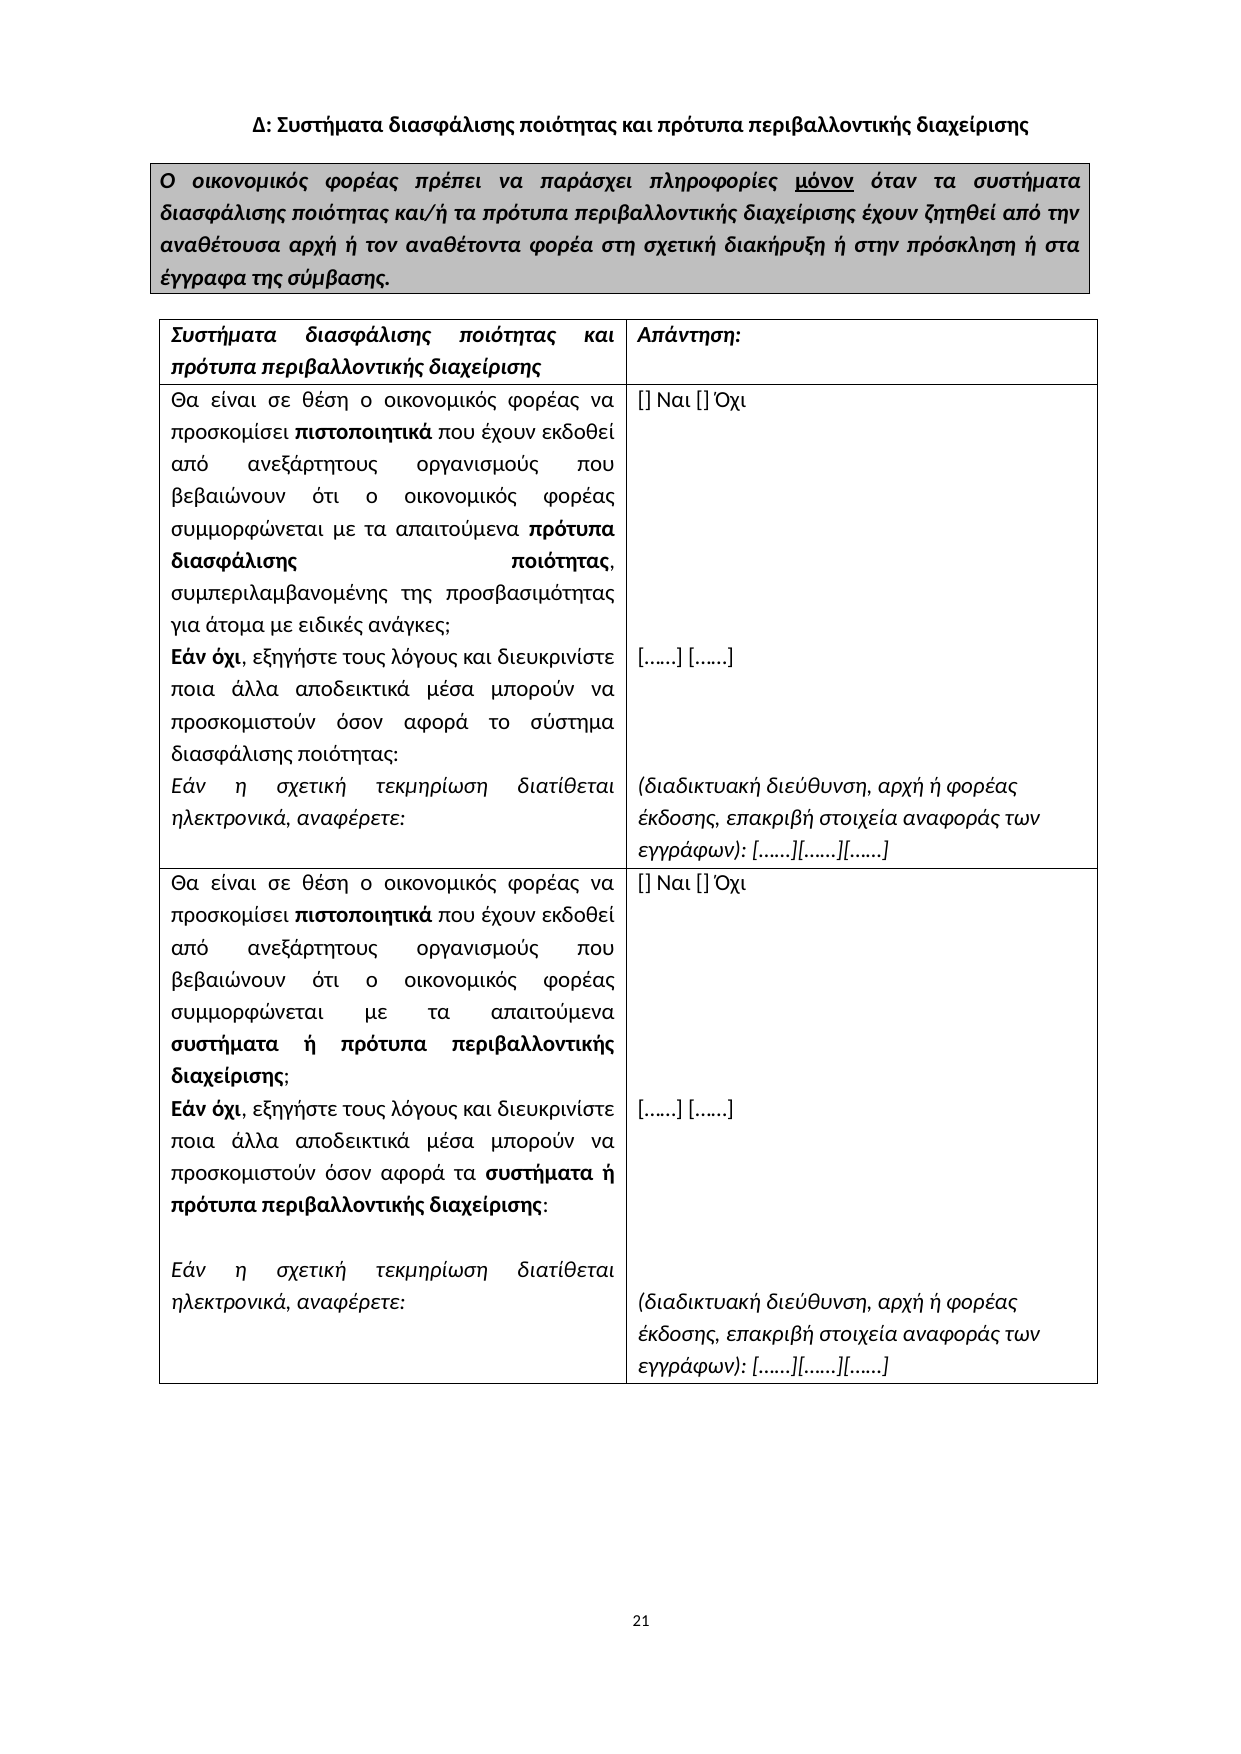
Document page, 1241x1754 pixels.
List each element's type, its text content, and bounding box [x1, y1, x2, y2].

table_cell Θα είναι σε θέση ο οικονομικός φορέας να προσκομίσει πιστοποιητικά που έχουν εκδοθεί από ανεξάρτητους οργανισμούς που βεβαιώνουν ότι ο οικονομικός φορέας συμμορφώνεται με τα απαιτούμενα συστήματα ή πρότυπα περιβαλλοντικής διαχείρισης; Εάν όχι, εξηγήστε τους λόγους και διευκρινίστε ποια άλλα αποδεικτικά μέσα μπορούν να προσκομιστούν όσον αφορά τα συστήματα ή πρότυπα περιβαλλοντικής διαχείρισης: Εάν η σχετική τεκμηρίωση διατίθεται ηλεκτρονικά, αναφέρετε: [160, 869, 626, 1383]
text Ο οικονομικός φορέας πρέπει να παράσχει πληροφορίες μόνον όταν τα συστήματα διασφάλισης ποιότητας και/ή τα πρότυπα περιβαλλοντικής διαχείρισης έχουν ζητηθεί από την αναθέτουσα αρχή ή τον αναθέτοντα φορέα στη σχετική διακήρυξη ή στην πρόσκληση ή στα έγγραφα της σύμβασης. [151, 164, 1089, 293]
table_cell [] Ναι [] Όχι [……] [……] (διαδικτυακή διεύθυνση, αρχή ή φορέας έκδοσης, επακριβή στοιχεία αναφοράς των εγγράφων): [……][……][……] [627, 869, 1097, 1383]
table_header Απάντηση: [627, 320, 1097, 384]
table_cell [] Ναι [] Όχι [……] [……] (διαδικτυακή διεύθυνση, αρχή ή φορέας έκδοσης, επακριβή στοιχεία αναφοράς των εγγράφων): [……][……][……] [627, 385, 1097, 867]
table_cell Θα είναι σε θέση ο οικονομικός φορέας να προσκομίσει πιστοποιητικά που έχουν εκδοθεί από ανεξάρτητους οργανισμούς που βεβαιώνουν ότι ο οικονομικός φορέας συμμορφώνεται με τα απαιτούμενα πρότυπα διασφάλισης ποιότητας, συμπεριλαμβανομένης της προσβασιμότητας για άτομα με ειδικές ανάγκες; Εάν όχι, εξηγήστε τους λόγους και διευκρινίστε ποια άλλα αποδεικτικά μέσα μπορούν να προσκομιστούν όσον αφορά το σύστημα διασφάλισης ποιότητας: Εάν η σχετική τεκμηρίωση διατίθεται ηλεκτρονικά, αναφέρετε: [160, 385, 626, 867]
table_header Συστήματα διασφάλισης ποιότητας και πρότυπα περιβαλλοντικής διαχείρισης [160, 320, 626, 384]
text Δ: Συστήματα διασφάλισης ποιότητας και πρότυπα περιβαλλοντικής διαχείρισης [159, 110, 1081, 138]
